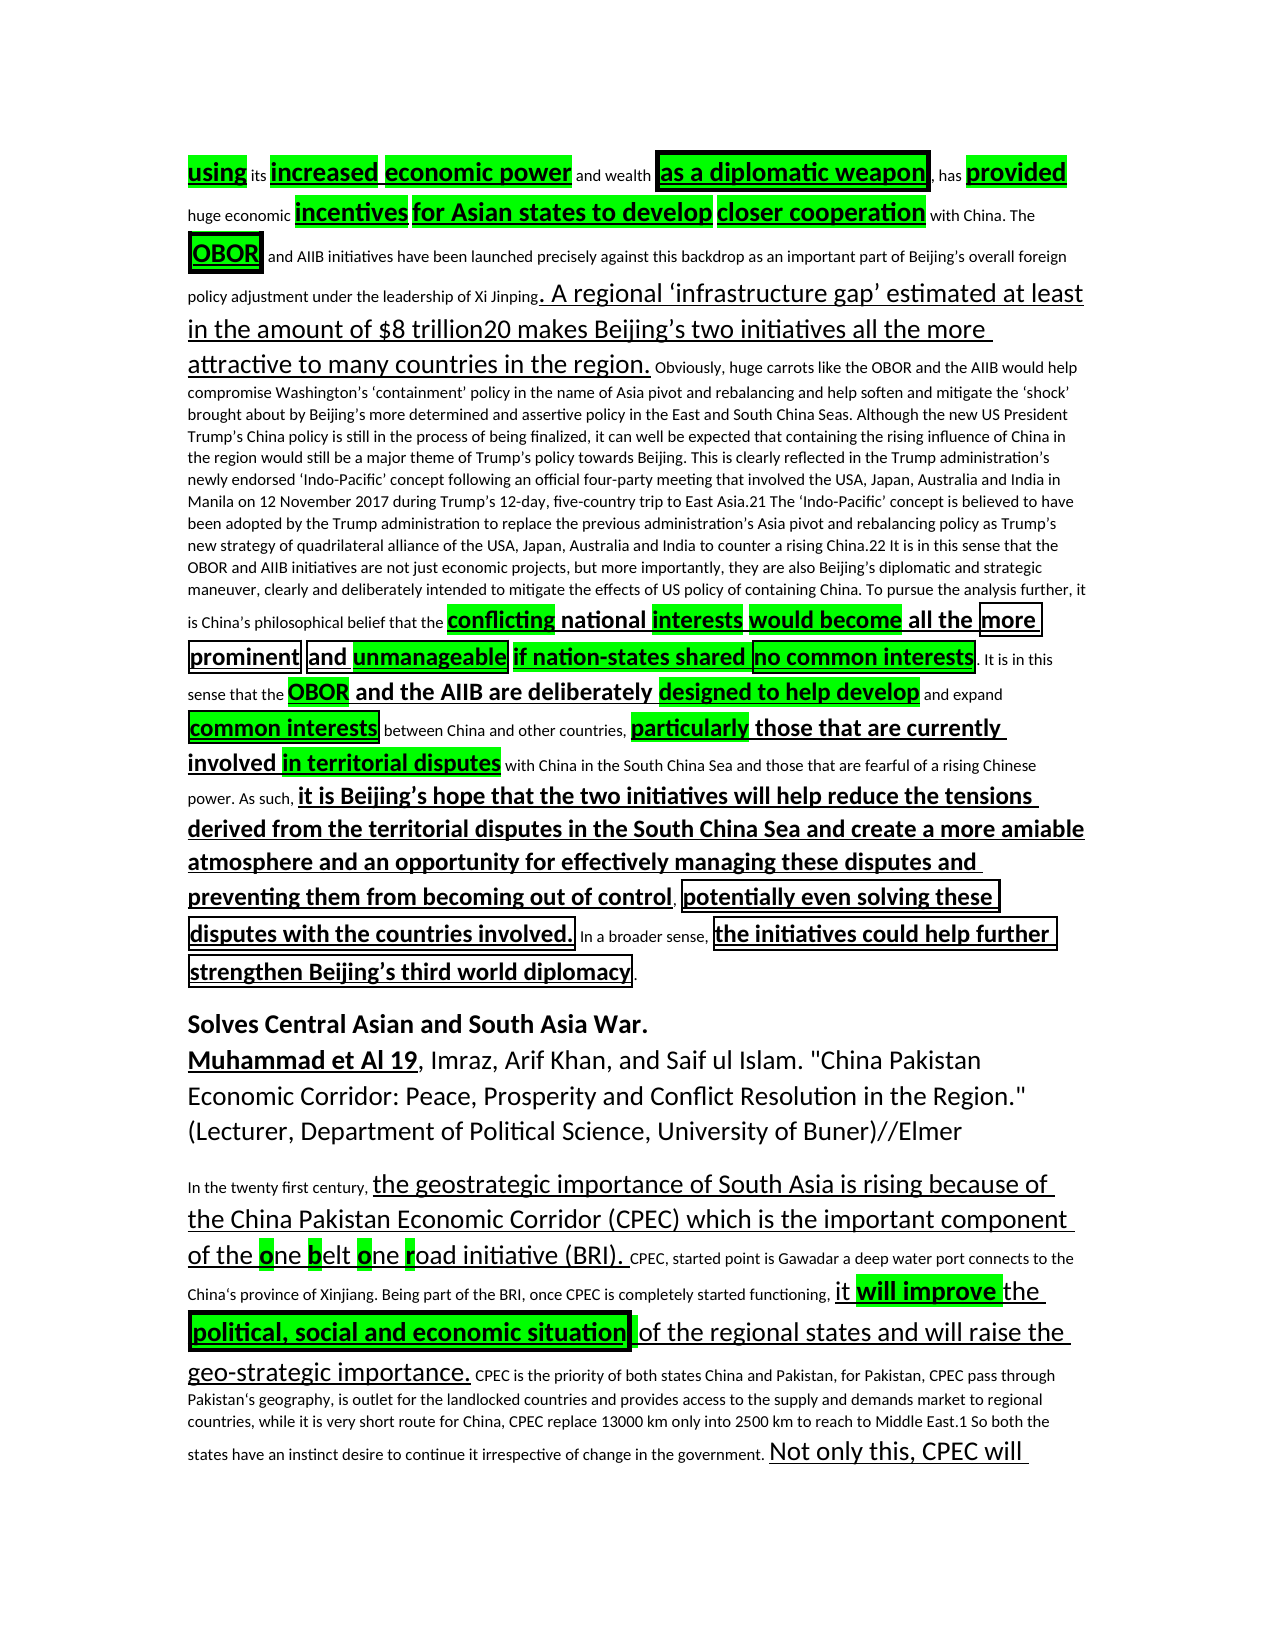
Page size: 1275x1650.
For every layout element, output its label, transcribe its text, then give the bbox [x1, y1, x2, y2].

subtitle Solves Central Asian and South Asia War. [187, 1008, 1087, 1041]
text Muhammad et Al 19, Imraz, Arif Khan, and Saif ul Islam. "China Pakistan Economic Corridor: Peace, Prosperity and Conflict Resolution in the Region." (Lecturer, Department of Political Science, University of Buner)//Elmer [187, 1043, 1087, 1148]
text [187, 1167, 1087, 1467]
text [187, 150, 1087, 988]
